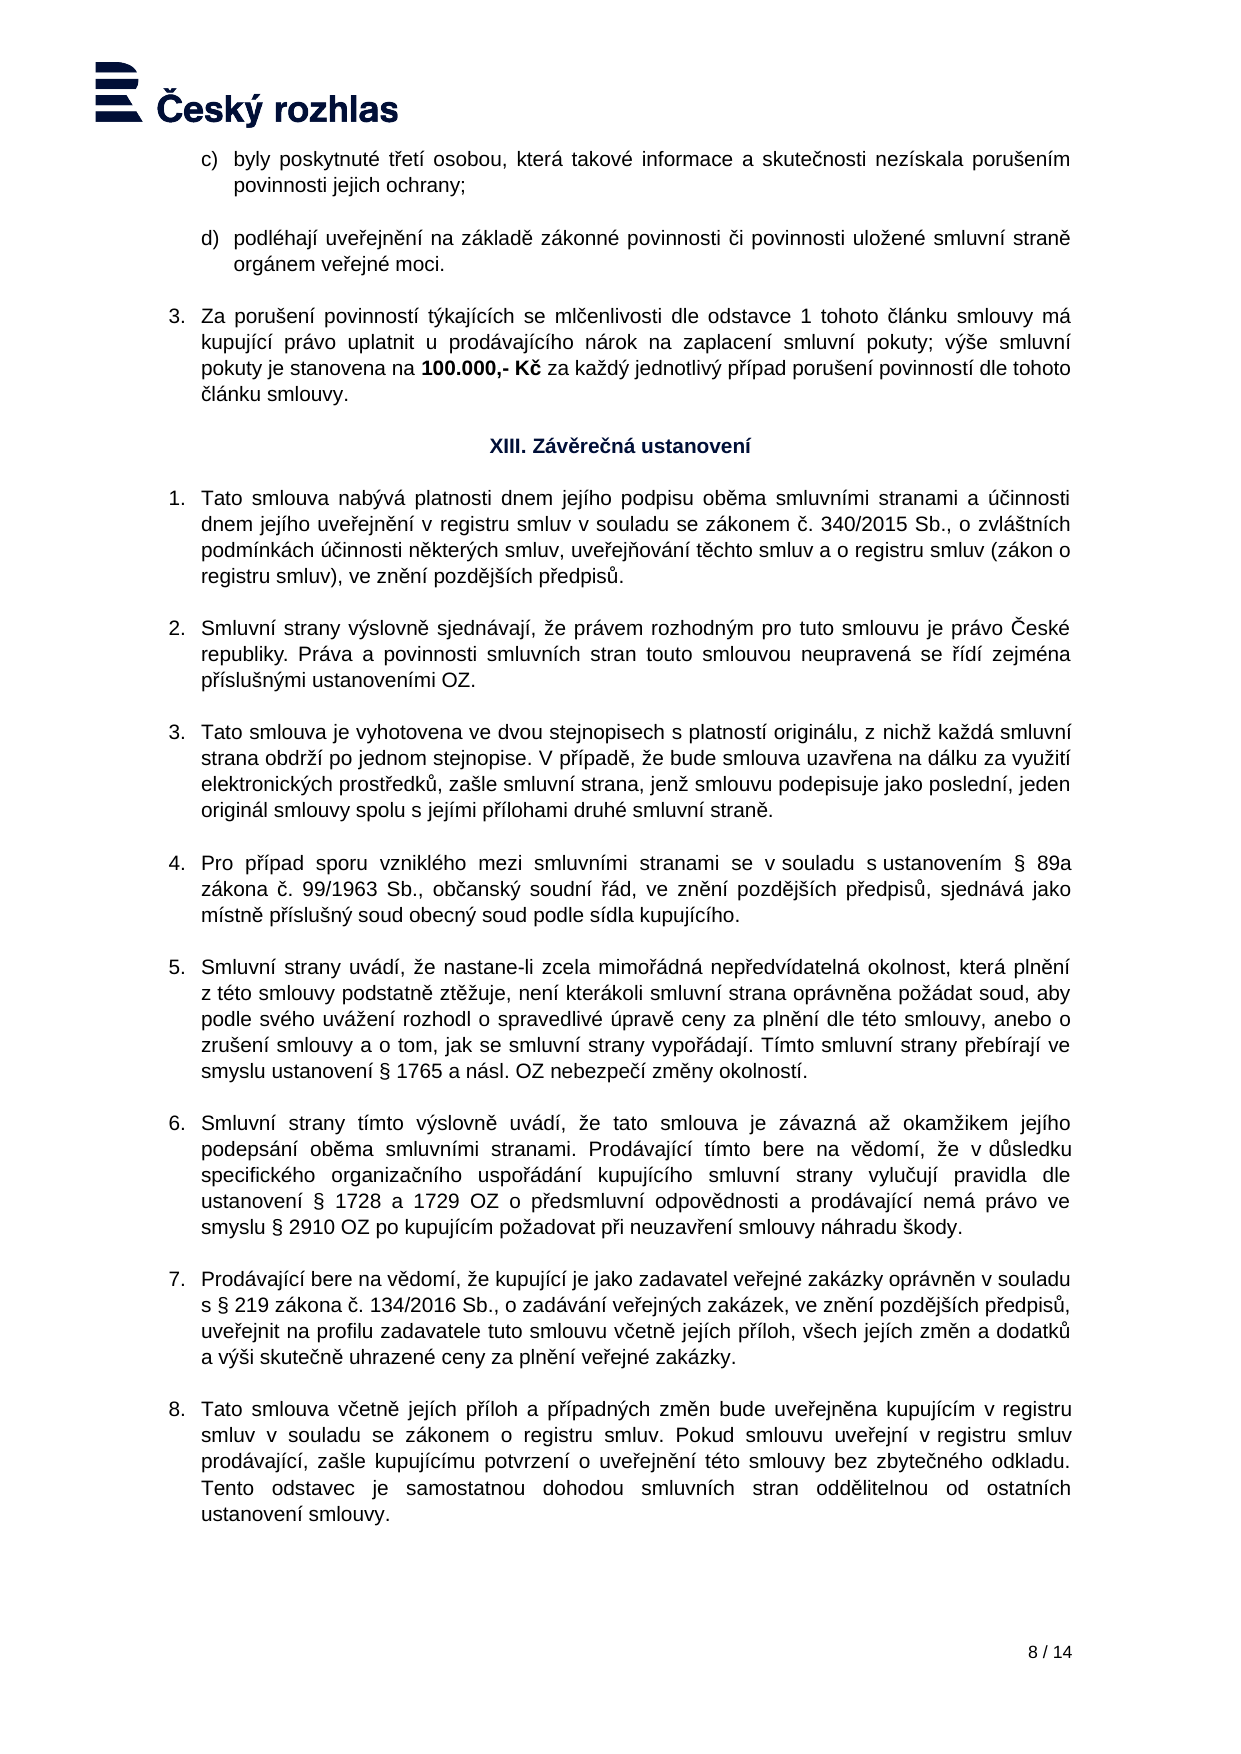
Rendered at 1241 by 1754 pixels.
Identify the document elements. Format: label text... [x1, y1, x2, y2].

subtitle Závěrečná ustanovení [168, 432, 1072, 458]
list podléhají uveřejnění na základě zákonné povinnosti či povinnosti uložené smluvní straně orgánem veřejné moci. [201, 224, 1072, 276]
list Smluvní strany tímto výslovně uvádí, že tato smlouva je závazná až okamžikem jejího podepsání oběma smluvními stranami. Prodávající tímto bere na vědomí, že v důsledku specifického organizačního uspořádání kupujícího smluvní strany vylučují pravidla dle ustanovení § 1728 a 1729 OZ o předsmluvní odpovědnosti a prodávající nemá právo ve smyslu § 2910 OZ po kupujícím požadovat při neuzavření smlouvy náhradu škody. [168, 1109, 1072, 1240]
list byly poskytnuté třetí osobou, která takové informace a skutečnosti nezískala porušením povinnosti jejich ochrany; [201, 146, 1072, 198]
list Prodávající bere na vědomí, že kupující je jako zadavatel veřejné zakázky oprávněn v souladu s § 219 zákona č. 134/2016 Sb., o zadávání veřejných zakázek, ve znění pozdějších předpisů, uveřejnit na profilu zadavatele tuto smlouvu včetně jejích příloh, všech jejích změn a dodatků a výši skutečně uhrazené ceny za plnění veřejné zakázky. [168, 1266, 1072, 1370]
list Pro případ sporu vzniklého mezi smluvními stranami se v souladu s ustanovením § 89a zákona č. 99/1963 Sb., občanský soudní řád, ve znění pozdějších předpisů, sjednává jako místně příslušný soud obecný soud podle sídla kupujícího. [168, 849, 1072, 927]
list Smluvní strany uvádí, že nastane-li zcela mimořádná nepředvídatelná okolnost, která plnění z této smlouvy podstatně ztěžuje, není kterákoli smluvní strana oprávněna požádat soud, aby podle svého uvážení rozhodl o spravedlivé úpravě ceny za plnění dle této smlouvy, anebo o zrušení smlouvy a o tom, jak se smluvní strany vypořádají. Tímto smluvní strany přebírají ve smyslu ustanovení § 1765 a násl. OZ nebezpečí změny okolností. [168, 953, 1072, 1083]
list Smluvní strany výslovně sjednávají, že právem rozhodným pro tuto smlouvu je právo České republiky. Práva a povinnosti smluvních stran touto smlouvou neupravená se řídí zejména příslušnými ustanoveními OZ. [168, 615, 1072, 693]
list Za porušení povinností týkajících se mlčenlivosti dle odstavce 1 tohoto článku smlouvy má kupující právo uplatnit u prodávajícího nárok na zaplacení smluvní pokuty; výše smluvní pokuty je stanovena na 100.000,- Kč za každý jednotlivý případ porušení povinností dle tohoto článku smlouvy. [168, 302, 1072, 406]
list Tato smlouva nabývá platnosti dnem jejího podpisu oběma smluvními stranami a účinnosti dnem jejího uveřejnění v registru smluv v souladu se zákonem č. 340/2015 Sb., o zvláštních podmínkách účinnosti některých smluv, uveřejňování těchto smluv a o registru smluv (zákon o registru smluv), ve znění pozdějších předpisů. [168, 484, 1072, 589]
list Tato smlouva je vyhotovena ve dvou stejnopisech s platností originálu, z nichž každá smluvní strana obdrží po jednom stejnopise. V případě, že bude smlouva uzavřena na dálku za využití elektronických prostředků, zašle smluvní strana, jenž smlouvu podepisuje jako poslední, jeden originál smlouvy spolu s jejími přílohami druhé smluvní straně. [168, 719, 1072, 823]
picture [95, 62, 398, 128]
list Tato smlouva včetně jejích příloh a případných změn bude uveřejněna kupujícím v registru smluv v souladu se zákonem o registru smluv. Pokud smlouvu uveřejní v registru smluv prodávající, zašle kupujícímu potvrzení o uveřejnění této smlouvy bez zbytečného odkladu. Tento odstavec je samostatnou dohodou smluvních stran oddělitelnou od ostatních ustanovení smlouvy. [168, 1396, 1072, 1526]
